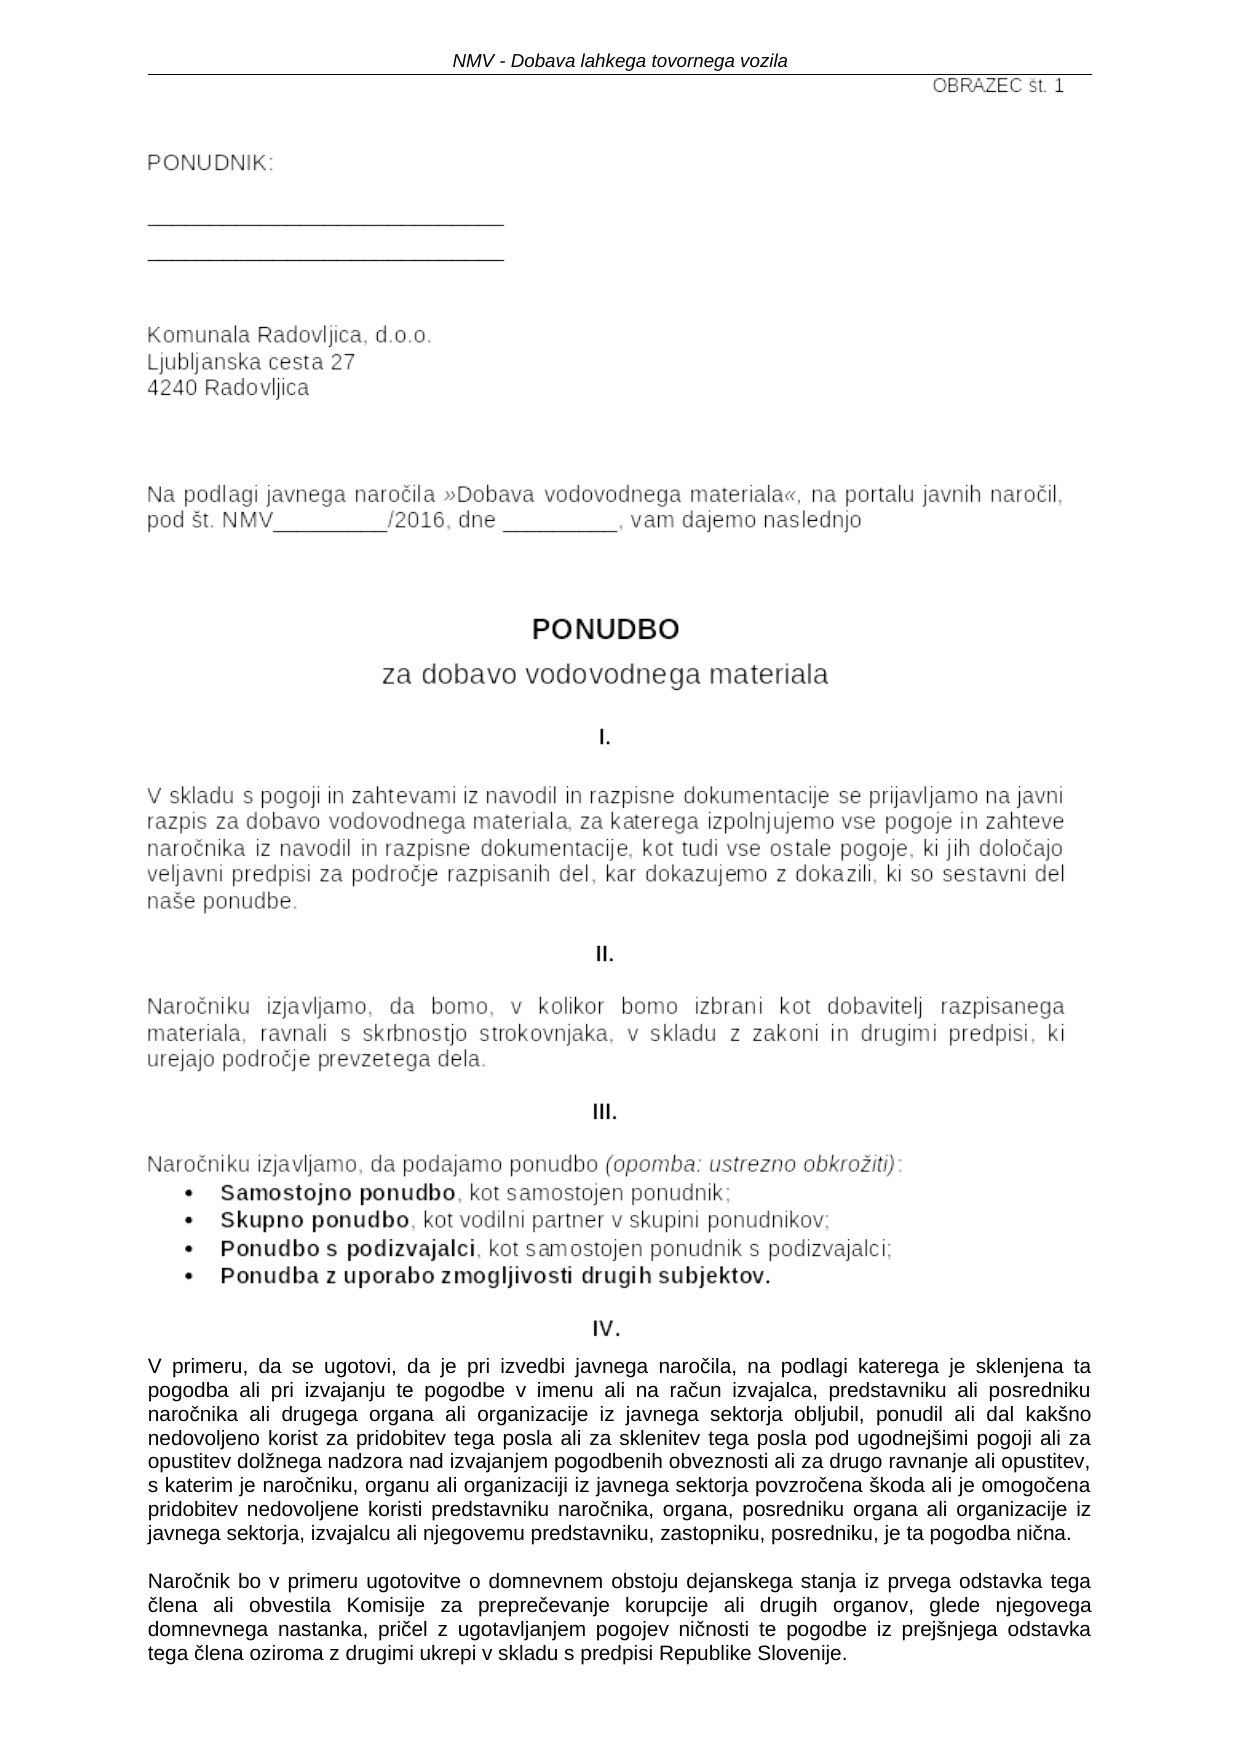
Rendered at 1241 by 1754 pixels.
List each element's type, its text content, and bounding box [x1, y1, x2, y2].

text Naročnik bo v primeru ugotovitve o domnevnem obstoju dejanskega stanja iz prvega odstavka tega člena ali obvestila Komisije za preprečevanje korupcije ali drugih organov, glede njegovega domnevnega nastanka, pričel z ugotavljanjem pogojev ničnosti te pogodbe iz prejšnjega odstavka tega člena oziroma z drugimi ukrepi v skladu s predpisi Republike Slovenije. [148, 1569, 1092, 1665]
text V primeru, da se ugotovi, da je pri izvedbi javnega naročila, na podlagi katerega je sklenjena ta pogodba ali pri izvajanju te pogodbe v imenu ali na račun izvajalca, predstavniku ali posredniku naročnika ali drugega organa ali organizacije iz javnega sektorja obljubil, ponudil ali dal kakšno nedovoljeno korist za pridobitev tega posla ali za sklenitev tega posla pod ugodnejšimi pogoji ali za opustitev dolžnega nadzora nad izvajanjem pogodbenih obveznosti ali za drugo ravnanje ali opustitev, s katerim je naročniku, organu ali organizaciji iz javnega sektorja povzročena škoda ali je omogočena pridobitev nedovoljene koristi predstavniku naročnika, organa, posredniku organa ali organizacije iz javnega sektorja, izvajalcu ali njegovemu predstavniku, zastopniku, posredniku, je ta pogodba nična. [148, 1353, 1092, 1545]
